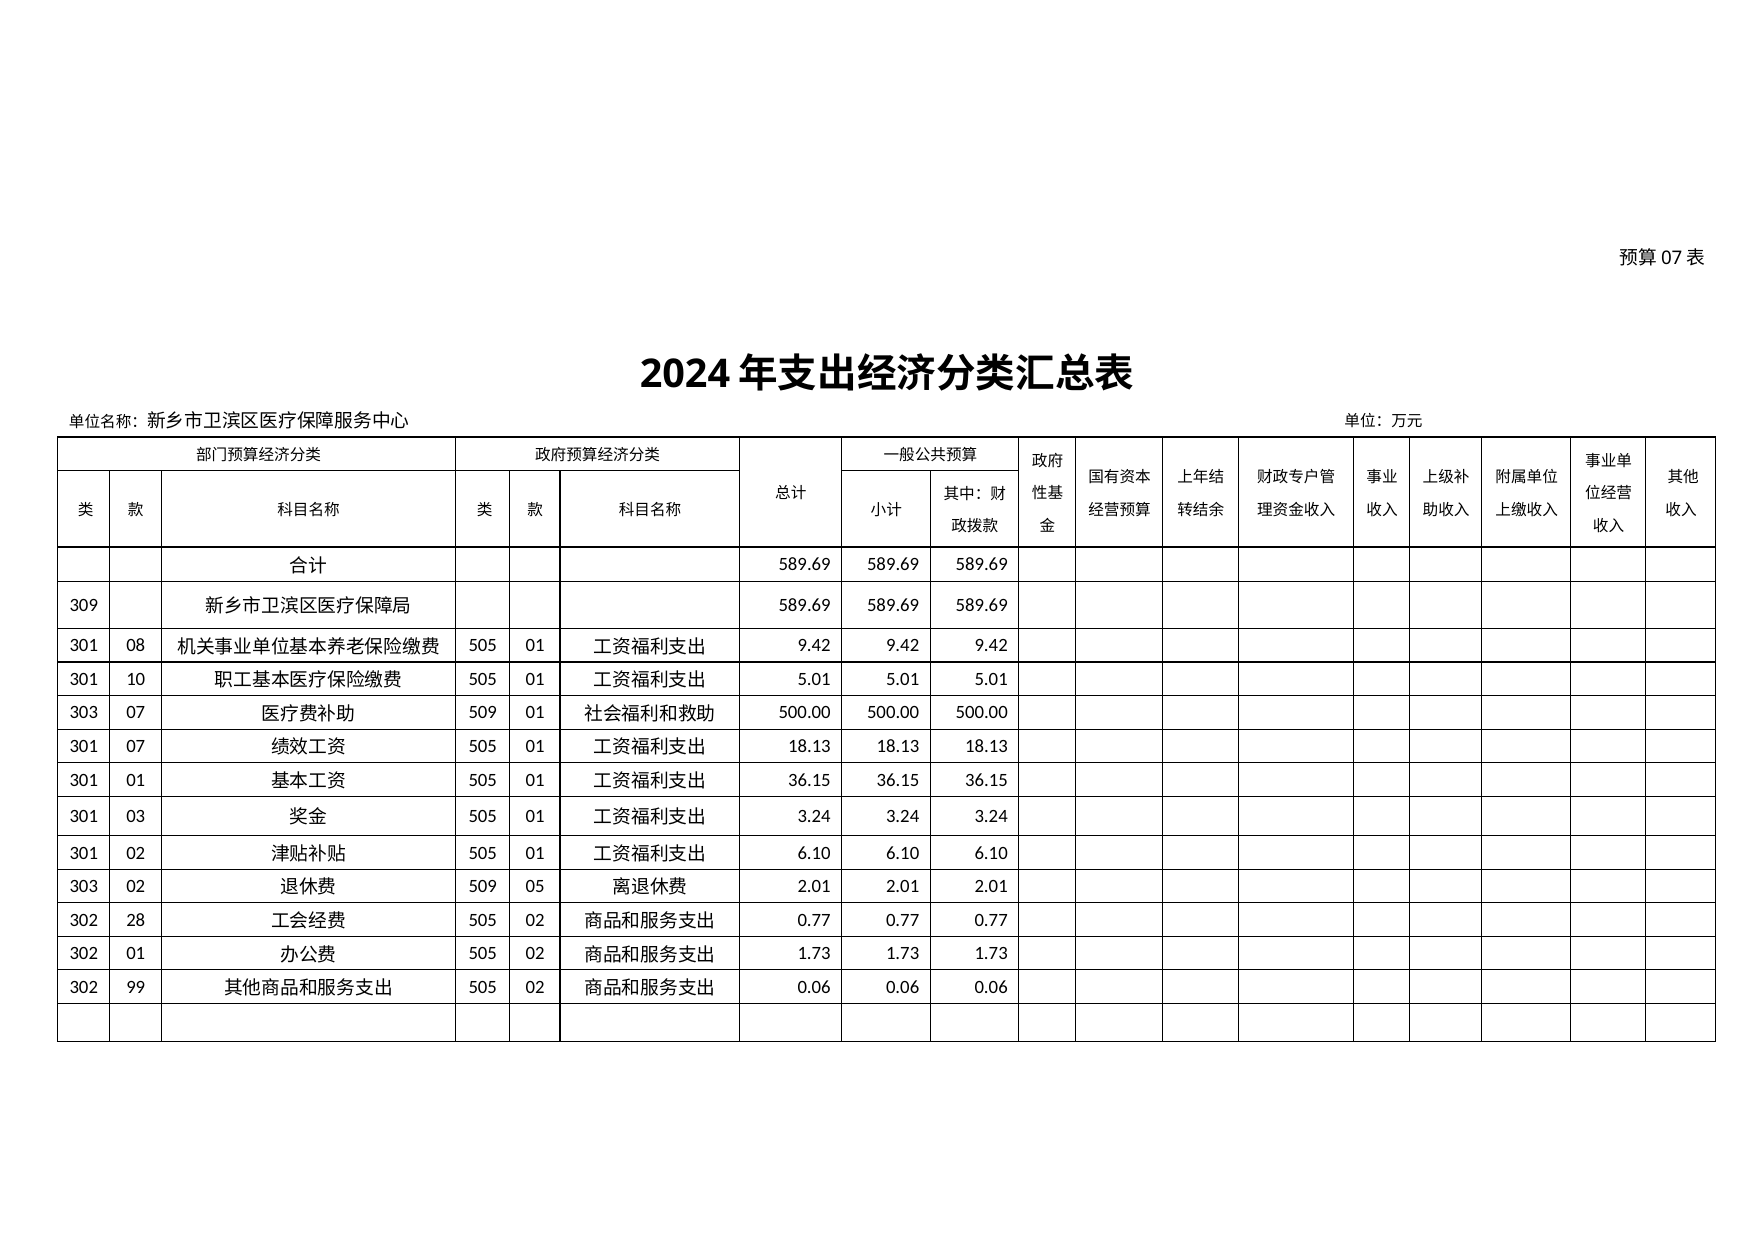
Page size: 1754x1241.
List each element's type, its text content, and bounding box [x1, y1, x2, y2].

table_cell [1410, 663, 1481, 695]
table_cell 社会福利和救助 [561, 696, 739, 728]
table_cell 职工基本医疗保险缴费 [162, 663, 455, 695]
table_cell [1239, 629, 1353, 661]
table_cell 款 [510, 471, 559, 546]
table_cell 工资福利支出 [561, 663, 739, 695]
table_cell 301 [58, 730, 109, 762]
table_cell [1076, 870, 1162, 902]
table_cell [1571, 797, 1645, 835]
table_cell [162, 1004, 455, 1041]
table_cell [1410, 730, 1481, 762]
table_cell 0.06 [842, 970, 930, 1003]
table_cell [1482, 937, 1570, 969]
table_cell 01 [110, 763, 161, 796]
table_cell [1019, 836, 1075, 868]
table_cell [1163, 937, 1238, 969]
table_cell 01 [510, 797, 559, 835]
table_cell 政府预算经济分类 [456, 438, 739, 470]
table_cell 工资福利支出 [561, 836, 739, 868]
table_cell 事业收入 [1354, 438, 1409, 546]
table_cell [1239, 763, 1353, 796]
table_cell [1354, 730, 1409, 762]
table_cell 0.77 [740, 903, 841, 936]
table_cell [740, 1004, 841, 1041]
table_cell [1410, 763, 1481, 796]
table_cell 其他收入 [1646, 438, 1715, 546]
table_cell 505 [456, 970, 509, 1003]
table_cell [1019, 903, 1075, 936]
table_cell 28 [110, 903, 161, 936]
table_cell 2.01 [842, 870, 930, 902]
table_cell [1410, 836, 1481, 868]
table_cell [1571, 870, 1645, 902]
table_cell 18.13 [740, 730, 841, 762]
table_cell 津贴补贴 [162, 836, 455, 868]
table_cell 5.01 [842, 663, 930, 695]
table_cell 589.69 [740, 548, 841, 581]
table_cell [1646, 937, 1715, 969]
table_cell [510, 548, 559, 581]
table_cell 589.69 [931, 548, 1018, 581]
table_cell 财政专户管理资金收入 [1239, 438, 1353, 546]
table_cell [110, 582, 161, 628]
table_cell 301 [58, 663, 109, 695]
table_cell 一般公共预算 [842, 438, 1018, 470]
table_cell 工资福利支出 [561, 763, 739, 796]
table_cell [1354, 970, 1409, 1003]
table_cell [1482, 797, 1570, 835]
table_cell [1239, 903, 1353, 936]
table_cell [1019, 970, 1075, 1003]
table_cell [1019, 582, 1075, 628]
table_cell 99 [110, 970, 161, 1003]
table_cell [510, 1004, 559, 1041]
table_cell [1019, 870, 1075, 902]
table_cell [1019, 548, 1075, 581]
table_cell [1571, 663, 1645, 695]
table_cell 301 [58, 836, 109, 868]
table_cell [1410, 696, 1481, 728]
table_cell 07 [110, 730, 161, 762]
table_cell 类 [58, 471, 109, 546]
table_cell [1410, 582, 1481, 628]
table_cell [1076, 582, 1162, 628]
table_cell [1646, 797, 1715, 835]
table_cell [1019, 937, 1075, 969]
table_cell 款 [110, 471, 161, 546]
table_cell 附属单位上缴收入 [1482, 438, 1570, 546]
table_cell 医疗费补助 [162, 696, 455, 728]
table_cell 退休费 [162, 870, 455, 902]
table_cell [1571, 1004, 1645, 1041]
table_cell 单位名称：新乡市卫滨区医疗保障服务中心 [58, 403, 1050, 436]
table_cell [1410, 797, 1481, 835]
table_cell 6.10 [740, 836, 841, 868]
table_cell 589.69 [931, 582, 1018, 628]
table_cell [1571, 730, 1645, 762]
table_cell 18.13 [842, 730, 930, 762]
table_cell 3.24 [931, 797, 1018, 835]
table_cell [1482, 970, 1570, 1003]
table_cell 505 [456, 797, 509, 835]
table_cell 合计 [162, 548, 455, 581]
table_cell 总计 [740, 438, 841, 546]
table_cell 589.69 [842, 582, 930, 628]
table_cell 505 [456, 663, 509, 695]
table_cell [1410, 937, 1481, 969]
table_cell 5.01 [740, 663, 841, 695]
table_cell [1019, 1004, 1075, 1041]
table_cell [58, 548, 109, 581]
table_cell [1482, 903, 1570, 936]
table_cell [1239, 870, 1353, 902]
table_cell 1.73 [931, 937, 1018, 969]
table_cell 302 [58, 970, 109, 1003]
table_cell [1571, 903, 1645, 936]
table_cell 07 [110, 696, 161, 728]
table_cell 单位：万元 [1050, 403, 1716, 436]
table_cell 01 [510, 730, 559, 762]
table_cell [1354, 903, 1409, 936]
table_cell [1646, 629, 1715, 661]
table_cell 505 [456, 937, 509, 969]
table_cell 18.13 [931, 730, 1018, 762]
table_cell [1239, 970, 1353, 1003]
table_cell [1482, 582, 1570, 628]
table_cell [1354, 870, 1409, 902]
table_cell 其中：财政拨款 [931, 471, 1018, 546]
table_cell 01 [510, 629, 559, 661]
table_cell [1571, 970, 1645, 1003]
table_cell [1239, 1004, 1353, 1041]
table_cell [456, 548, 509, 581]
table_cell 05 [510, 870, 559, 902]
table_cell [1354, 836, 1409, 868]
table_cell [1076, 548, 1162, 581]
table_cell [1019, 797, 1075, 835]
table_cell [1019, 629, 1075, 661]
table_cell [1646, 870, 1715, 902]
table_cell [1646, 763, 1715, 796]
table_cell [1076, 763, 1162, 796]
table_cell 509 [456, 696, 509, 728]
table_cell [1482, 663, 1570, 695]
table_cell 505 [456, 763, 509, 796]
table_cell [1354, 582, 1409, 628]
table_cell 505 [456, 629, 509, 661]
table_cell 6.10 [931, 836, 1018, 868]
table_cell [1354, 696, 1409, 728]
table_cell [1076, 1004, 1162, 1041]
table_cell [1354, 797, 1409, 835]
table_cell 办公费 [162, 937, 455, 969]
table_cell [1646, 1004, 1715, 1041]
table_cell 303 [58, 870, 109, 902]
table_cell 工资福利支出 [561, 730, 739, 762]
table_cell [1076, 629, 1162, 661]
table_cell [1076, 663, 1162, 695]
table_cell 36.15 [740, 763, 841, 796]
table_cell [110, 1004, 161, 1041]
table_cell 02 [510, 903, 559, 936]
table_cell [1482, 696, 1570, 728]
table_cell 工资福利支出 [561, 629, 739, 661]
table_cell [1410, 870, 1481, 902]
table_cell [1482, 763, 1570, 796]
table_cell [1482, 548, 1570, 581]
table_cell [510, 582, 559, 628]
table_cell 工会经费 [162, 903, 455, 936]
table_cell [1410, 629, 1481, 661]
table_cell 机关事业单位基本养老保险缴费 [162, 629, 455, 661]
table_cell [1163, 696, 1238, 728]
table_cell 离退休费 [561, 870, 739, 902]
table_cell 0.77 [842, 903, 930, 936]
table_cell [1354, 629, 1409, 661]
table_cell [1076, 836, 1162, 868]
table_cell [1163, 797, 1238, 835]
table_cell [1076, 903, 1162, 936]
table_cell 01 [510, 663, 559, 695]
table_cell [1410, 1004, 1481, 1041]
table_cell 01 [110, 937, 161, 969]
table_cell 上级补助收入 [1410, 438, 1481, 546]
table_cell 2.01 [931, 870, 1018, 902]
table_cell 科目名称 [561, 471, 739, 546]
table_cell [1076, 730, 1162, 762]
table_cell 500.00 [931, 696, 1018, 728]
table_cell [1410, 903, 1481, 936]
table_cell 505 [456, 836, 509, 868]
table_cell [1482, 629, 1570, 661]
table_cell [1354, 763, 1409, 796]
table_cell [456, 1004, 509, 1041]
table_cell [1239, 836, 1353, 868]
table_cell 08 [110, 629, 161, 661]
table_cell 302 [58, 903, 109, 936]
table_cell 9.42 [931, 629, 1018, 661]
table_cell 事业单位经营收入 [1571, 438, 1645, 546]
table_cell 科目名称 [162, 471, 455, 546]
table_cell [1410, 548, 1481, 581]
table_cell [1571, 629, 1645, 661]
table_cell 509 [456, 870, 509, 902]
table_cell 奖金 [162, 797, 455, 835]
table_cell 02 [510, 937, 559, 969]
table_cell [1239, 937, 1353, 969]
table_cell 505 [456, 903, 509, 936]
table_cell 589.69 [740, 582, 841, 628]
table_cell [1646, 582, 1715, 628]
table_cell [1354, 1004, 1409, 1041]
table_cell 类 [456, 471, 509, 546]
table_cell 1.73 [842, 937, 930, 969]
table_cell [1076, 970, 1162, 1003]
table_cell 商品和服务支出 [561, 970, 739, 1003]
table_cell 0.77 [931, 903, 1018, 936]
table_cell 政府性基金 [1019, 438, 1075, 546]
table_cell [1482, 1004, 1570, 1041]
table_cell [1239, 696, 1353, 728]
table_cell [1076, 696, 1162, 728]
table_cell 302 [58, 937, 109, 969]
table_cell [931, 1004, 1018, 1041]
table_cell 部门预算经济分类 [58, 438, 455, 470]
table_cell [1571, 696, 1645, 728]
table_cell [1354, 548, 1409, 581]
table_cell [1646, 903, 1715, 936]
table_cell [1646, 696, 1715, 728]
table_cell [1482, 836, 1570, 868]
table_cell [1482, 870, 1570, 902]
table_cell [1239, 730, 1353, 762]
table_cell [1163, 870, 1238, 902]
table_cell 2024年支出经济分类汇总表 [58, 273, 1716, 402]
table_cell 589.69 [842, 548, 930, 581]
table_cell [1239, 582, 1353, 628]
table_cell [110, 548, 161, 581]
table_cell [1163, 970, 1238, 1003]
table_cell 301 [58, 797, 109, 835]
table_cell 小计 [842, 471, 930, 546]
table_cell [1239, 663, 1353, 695]
table_cell [1354, 663, 1409, 695]
table_cell [1019, 730, 1075, 762]
table_cell [1163, 730, 1238, 762]
table_cell 9.42 [740, 629, 841, 661]
table_cell [1019, 663, 1075, 695]
table_cell 309 [58, 582, 109, 628]
table_cell 500.00 [740, 696, 841, 728]
table_cell 1.73 [740, 937, 841, 969]
table_cell [1646, 836, 1715, 868]
table_cell [1571, 582, 1645, 628]
table_cell [561, 1004, 739, 1041]
table_cell [561, 582, 739, 628]
table_cell 01 [510, 763, 559, 796]
table_cell 其他商品和服务支出 [162, 970, 455, 1003]
table_cell 36.15 [931, 763, 1018, 796]
table_cell 国有资本经营预算 [1076, 438, 1162, 546]
table_cell [1354, 937, 1409, 969]
table_cell [1163, 903, 1238, 936]
table_cell [1163, 548, 1238, 581]
table_cell [1571, 937, 1645, 969]
table_cell [1571, 836, 1645, 868]
table_cell [1076, 797, 1162, 835]
table_cell 预算07表 [58, 174, 1716, 272]
table_cell [1571, 763, 1645, 796]
table_cell 商品和服务支出 [561, 903, 739, 936]
table_cell [1646, 663, 1715, 695]
table_cell [842, 1004, 930, 1041]
table_cell 301 [58, 763, 109, 796]
table_cell [1163, 582, 1238, 628]
table_cell [1646, 548, 1715, 581]
table_cell 500.00 [842, 696, 930, 728]
table_cell 02 [510, 970, 559, 1003]
table_cell 3.24 [740, 797, 841, 835]
table_cell [1163, 1004, 1238, 1041]
table_cell [1482, 730, 1570, 762]
table_cell [1239, 548, 1353, 581]
table_cell 商品和服务支出 [561, 937, 739, 969]
table_cell [1076, 937, 1162, 969]
table_cell [1239, 797, 1353, 835]
table_cell 03 [110, 797, 161, 835]
table_cell 上年结转结余 [1163, 438, 1238, 546]
table_cell [1646, 730, 1715, 762]
table_cell 02 [110, 836, 161, 868]
table_cell [1410, 970, 1481, 1003]
table_cell 02 [110, 870, 161, 902]
table_cell 基本工资 [162, 763, 455, 796]
table_cell [561, 548, 739, 581]
table_cell 505 [456, 730, 509, 762]
table_cell 0.06 [740, 970, 841, 1003]
table_cell 2.01 [740, 870, 841, 902]
table_cell [1163, 763, 1238, 796]
table_cell 9.42 [842, 629, 930, 661]
table_cell [1163, 836, 1238, 868]
table_cell [1163, 629, 1238, 661]
table_cell [1019, 763, 1075, 796]
table_cell [1571, 548, 1645, 581]
table_cell 工资福利支出 [561, 797, 739, 835]
table_cell [1163, 663, 1238, 695]
table_cell [1019, 696, 1075, 728]
table_cell 303 [58, 696, 109, 728]
table_cell 3.24 [842, 797, 930, 835]
table_cell 6.10 [842, 836, 930, 868]
table_cell 36.15 [842, 763, 930, 796]
table_cell 0.06 [931, 970, 1018, 1003]
table_cell 绩效工资 [162, 730, 455, 762]
table_cell 新乡市卫滨区医疗保障局 [162, 582, 455, 628]
table_cell [58, 1004, 109, 1041]
table_cell [1646, 970, 1715, 1003]
table_cell 01 [510, 836, 559, 868]
table_cell 301 [58, 629, 109, 661]
table_cell 5.01 [931, 663, 1018, 695]
table_cell 10 [110, 663, 161, 695]
table_cell 01 [510, 696, 559, 728]
table_cell [456, 582, 509, 628]
